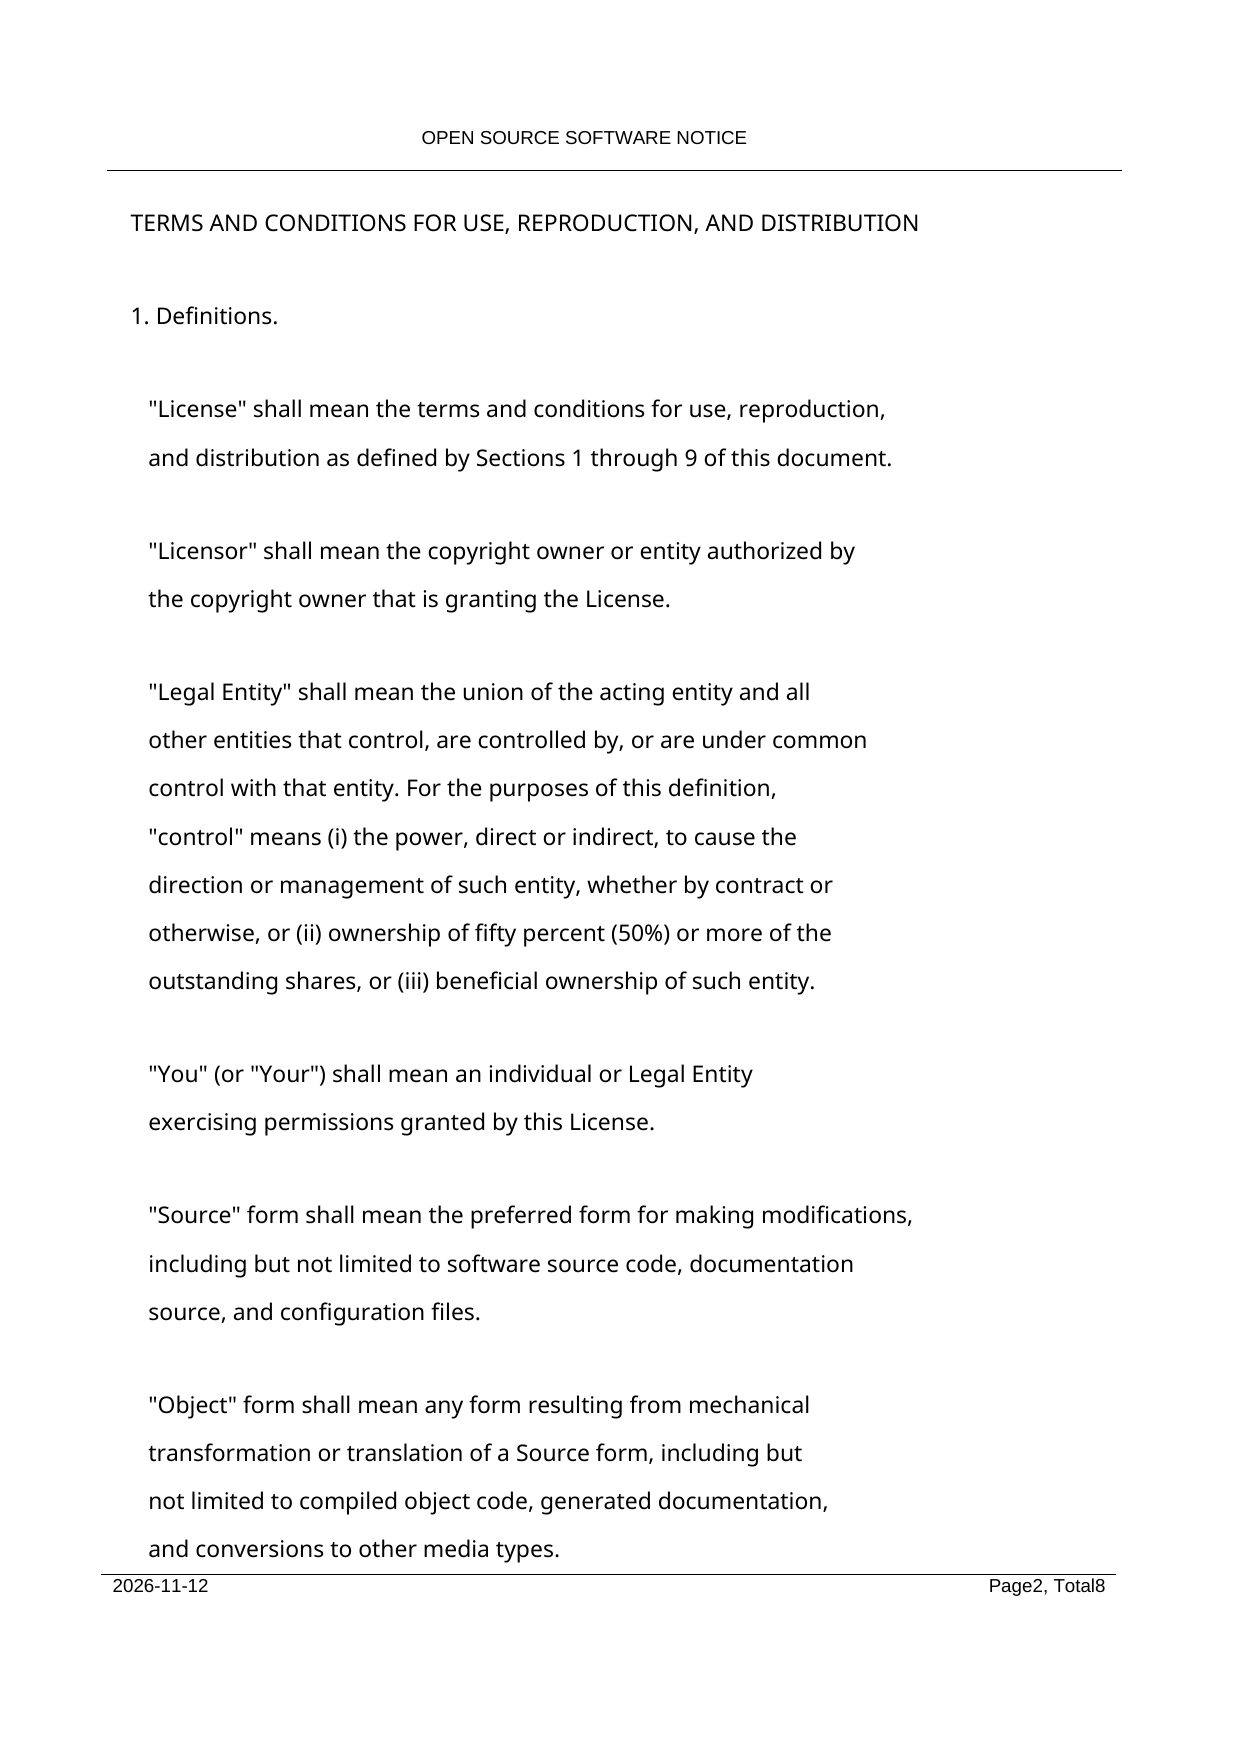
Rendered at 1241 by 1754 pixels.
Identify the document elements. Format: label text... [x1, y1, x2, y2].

text and conversions to other media types. [112, 1533, 1128, 1565]
text including but not limited to software source code, documentation [112, 1247, 1128, 1279]
text 1. Definitions. [112, 299, 1128, 332]
text "You" (or "Your") shall mean an individual or Legal Entity [112, 1057, 1128, 1090]
text other entities that control, are controlled by, or are under common [112, 724, 1128, 756]
text source, and configuration files. [112, 1295, 1128, 1328]
text "control" means (i) the power, direct or indirect, to cause the [112, 820, 1128, 852]
text "Source" form shall mean the preferred form for making modifications, [112, 1199, 1128, 1231]
text and distribution as defined by Sections 1 through 9 of this document. [112, 441, 1128, 473]
text "License" shall mean the terms and conditions for use, reproduction, [112, 393, 1128, 425]
text outstanding shares, or (iii) beneficial ownership of such entity. [112, 964, 1128, 997]
text TERMS AND CONDITIONS FOR USE, REPRODUCTION, AND DISTRIBUTION [112, 206, 1128, 239]
text "Legal Entity" shall mean the union of the acting entity and all [112, 676, 1128, 708]
text "Licensor" shall mean the copyright owner or entity authorized by [112, 534, 1128, 567]
text control with that entity. For the purposes of this definition, [112, 772, 1128, 804]
text "Object" form shall mean any form resulting from mechanical [112, 1388, 1128, 1421]
text transformation or translation of a Source form, including but [112, 1436, 1128, 1469]
text not limited to compiled object code, generated documentation, [112, 1484, 1128, 1517]
text exercising permissions granted by this License. [112, 1106, 1128, 1138]
text direction or management of such entity, whether by contract or [112, 868, 1128, 901]
text otherwise, or (ii) ownership of fifty percent (50%) or more of the [112, 916, 1128, 949]
text the copyright owner that is granting the License. [112, 582, 1128, 615]
